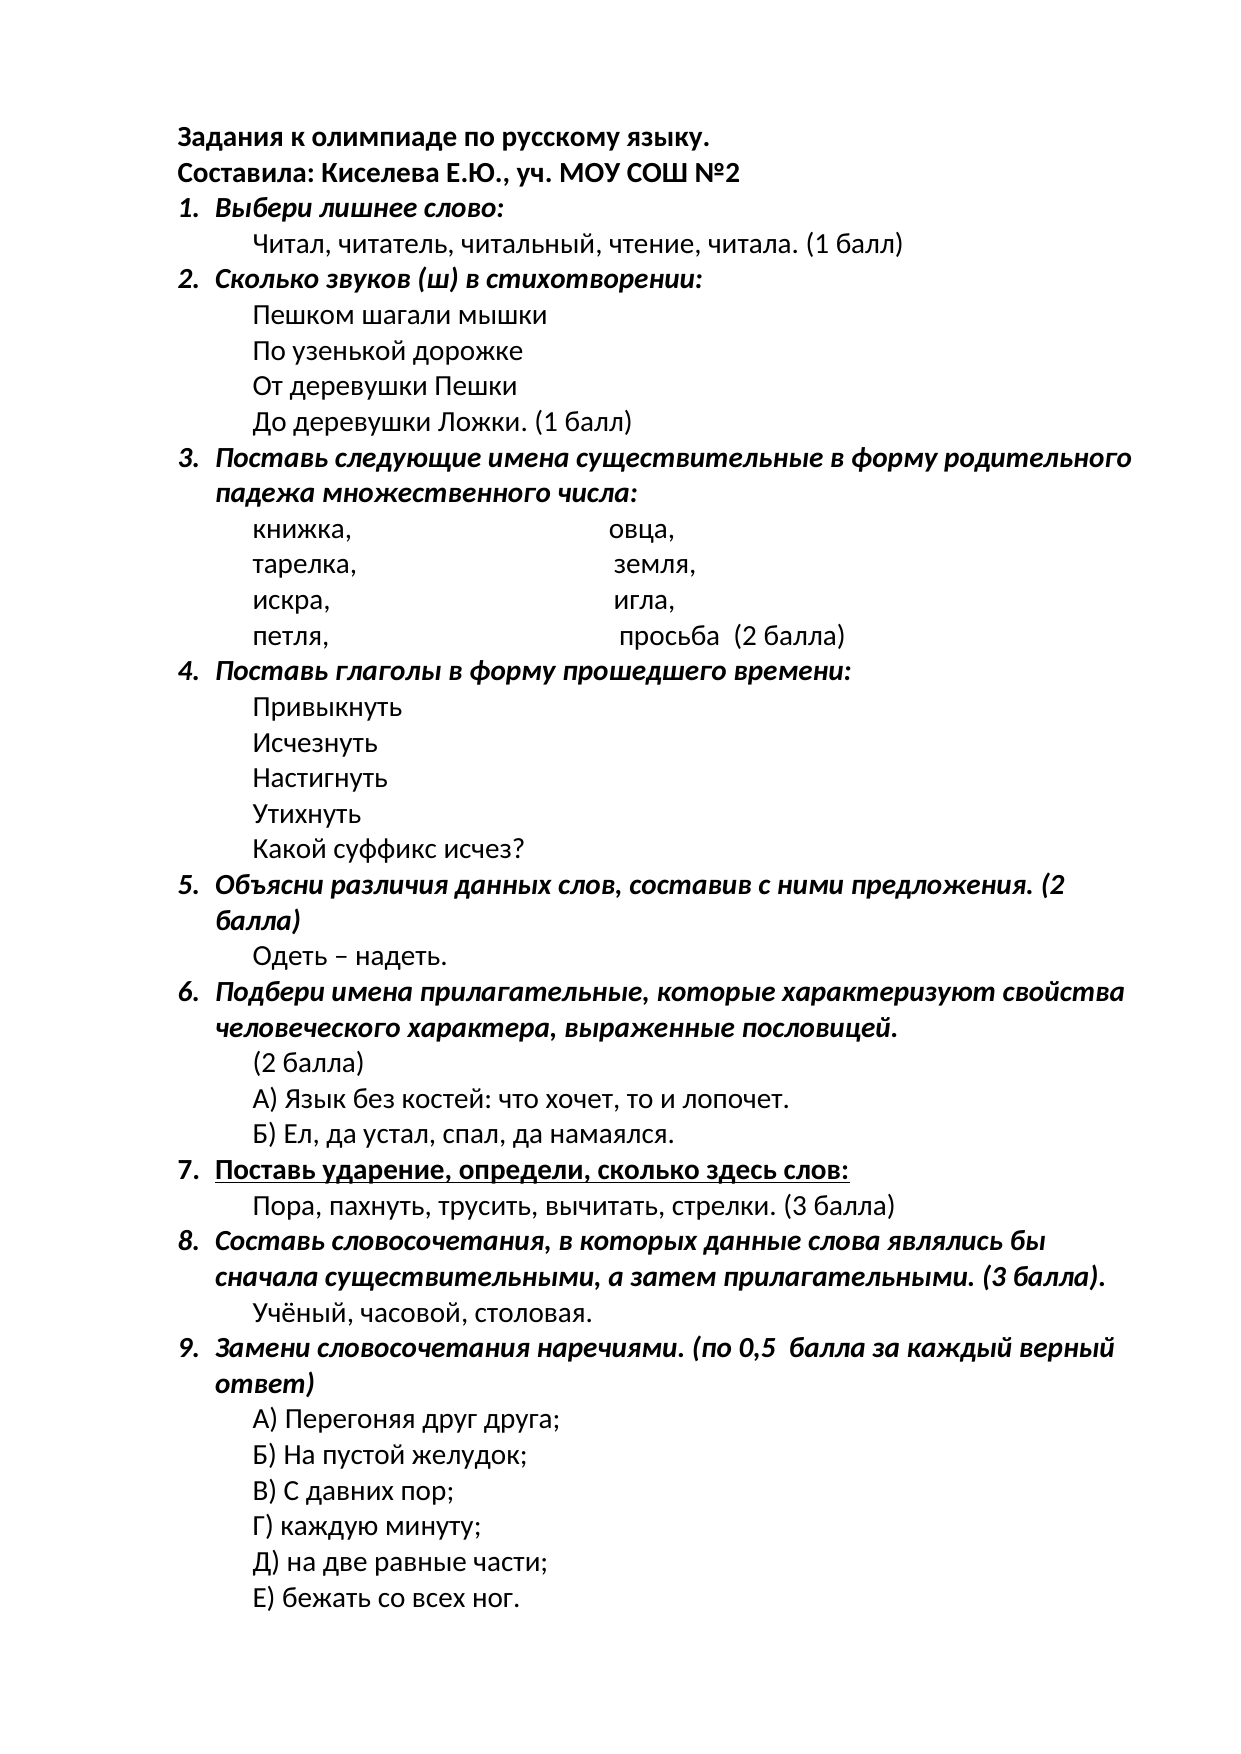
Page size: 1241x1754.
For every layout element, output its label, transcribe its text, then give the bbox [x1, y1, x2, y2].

text А) Язык без костей: что хочет, то и лопочет. [252, 1080, 1152, 1116]
text А) Перегоняя друг друга; [252, 1401, 1152, 1436]
list Поставь глаголы в форму прошедшего времени: [177, 652, 1152, 688]
list Выбери лишнее слово: [177, 189, 1152, 225]
text Составила: Киселева Е.Ю., уч. МОУ СОШ №2 [177, 154, 1152, 189]
text Читал, читатель, читальный, чтение, читала. (1 балл) [252, 225, 1152, 261]
text Привыкнуть [252, 688, 1152, 724]
text петля, просьба (2 балла) [252, 617, 1152, 652]
text (2 балла) [252, 1044, 1152, 1080]
text Пора, пахнуть, трусить, вычитать, стрелки. (3 балла) [252, 1187, 1152, 1222]
text Е) бежать со всех ног. [252, 1579, 1152, 1614]
text Одеть – надеть. [252, 937, 1152, 973]
text До деревушки Ложки. (1 балл) [252, 403, 1152, 439]
text Г) каждую минуту; [252, 1507, 1152, 1543]
text По узенькой дорожке [252, 332, 1152, 367]
text Д) на две равные части; [252, 1543, 1152, 1579]
text От деревушки Пешки [252, 367, 1152, 403]
list Подбери имена прилагательные, которые характеризуют свойства человеческого характера, выраженные пословицей. [177, 973, 1152, 1044]
text Исчезнуть [252, 724, 1152, 759]
text Б) На пустой желудок; [252, 1436, 1152, 1472]
list Поставь следующие имена существительные в форму родительного падежа множественного числа: [177, 439, 1152, 510]
text Какой суффикс исчез? [252, 831, 1152, 866]
text Настигнуть [252, 759, 1152, 795]
text Задания к олимпиаде по русскому языку. [177, 118, 1152, 154]
text В) С давних пор; [252, 1472, 1152, 1507]
list Составь словосочетания, в которых данные слова являлись бы сначала существительными, а затем прилагательными. (3 балла). [177, 1222, 1152, 1294]
text Учёный, часовой, столовая. [252, 1294, 1152, 1329]
text книжка, овца, [252, 510, 1152, 546]
text искра, игла, [252, 581, 1152, 617]
text Пешком шагали мышки [252, 296, 1152, 332]
list Сколько звуков (ш) в стихотворении: [177, 261, 1152, 296]
text Утихнуть [252, 795, 1152, 831]
list Поставь ударение, определи, сколько здесь слов: [177, 1151, 1152, 1187]
list Замени словосочетания наречиями. (по 0,5 балла за каждый верный ответ) [177, 1329, 1152, 1401]
list Объясни различия данных слов, составив с ними предложения. (2 балла) [177, 866, 1152, 937]
text Б) Ел, да устал, спал, да намаялся. [252, 1116, 1152, 1151]
text тарелка, земля, [252, 546, 1152, 581]
